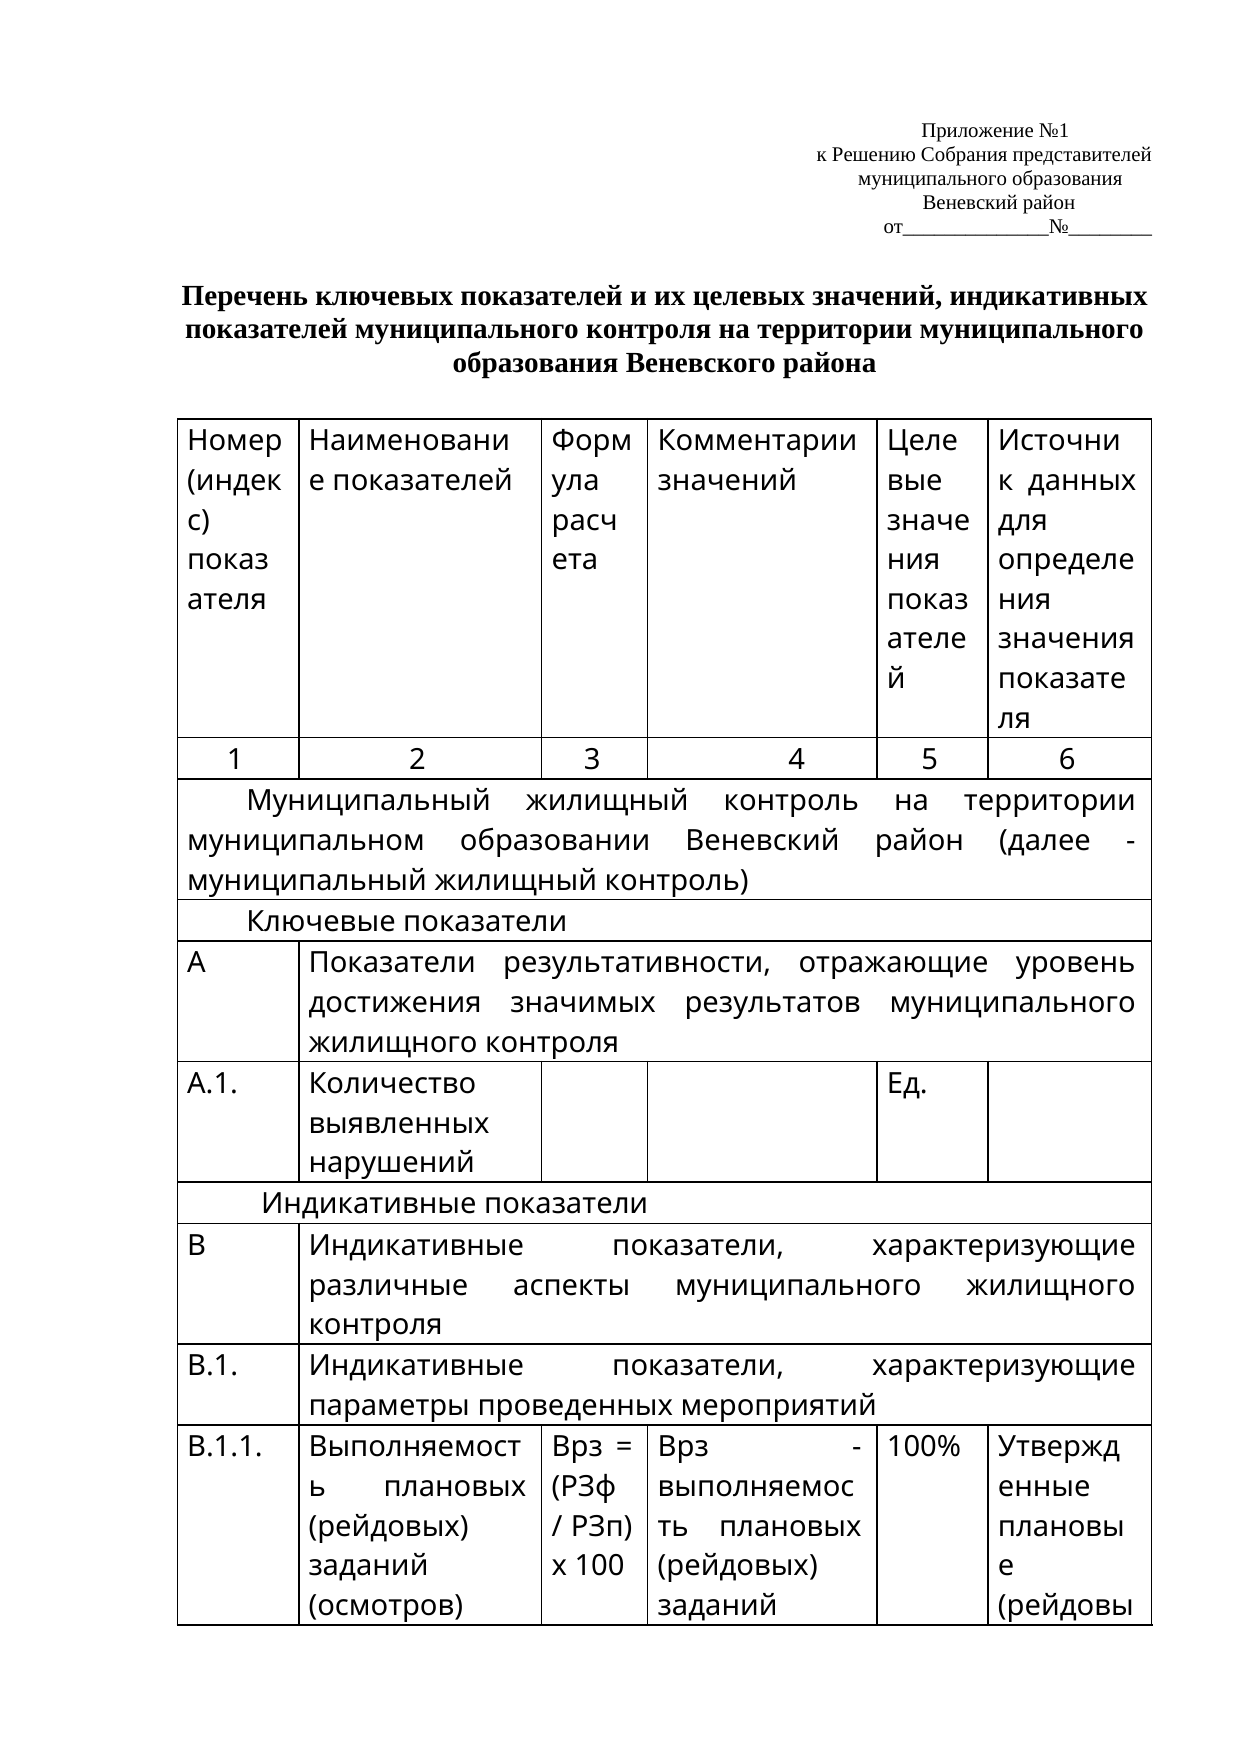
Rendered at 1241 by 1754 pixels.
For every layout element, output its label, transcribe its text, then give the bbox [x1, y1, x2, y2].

table_cell 4 [648, 738, 876, 778]
table_cell 3 [542, 738, 647, 778]
table_cell Индикативные показатели [178, 1183, 1151, 1222]
table_cell Источник данных для определения значения показателя [989, 420, 1151, 737]
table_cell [989, 1426, 1151, 1624]
table_cell 6 [989, 738, 1151, 778]
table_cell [542, 1426, 647, 1624]
table_cell В [178, 1224, 298, 1343]
table_cell Индикативные показатели, характеризующие различные аспекты муниципального жилищного контроля [300, 1224, 1151, 1343]
table_cell [542, 1062, 647, 1181]
table_cell 100% [878, 1426, 987, 1624]
text Приложение №1 [177, 118, 1069, 142]
table_cell Целевые значения показателей [878, 420, 987, 737]
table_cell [300, 1426, 541, 1624]
list Перечень ключевых показателей и их целевых значений, индикативных показателей муниципального контроля на территории муниципального образования Веневского района [177, 278, 1152, 379]
table_cell [648, 1062, 876, 1181]
table_cell 2 [300, 738, 541, 778]
text к Решению Собрания представителей [177, 142, 1152, 166]
table_cell Количество выявленных нарушений [300, 1062, 541, 1181]
table_cell Ед. [878, 1062, 987, 1181]
table_cell В.1.1. [178, 1426, 298, 1624]
table_cell Наименование показателей [300, 420, 541, 737]
table_cell Индикативные показатели, характеризующие параметры проведенных мероприятий [300, 1345, 1151, 1424]
table_cell Показатели результативности, отражающие уровень достижения значимых результатов муниципального жилищного контроля [300, 942, 1151, 1061]
table_cell Комментарии значений [648, 420, 876, 737]
table_cell 5 [878, 738, 987, 778]
table_cell А [178, 942, 298, 1061]
table_cell Муниципальный жилищный контроль на территории муниципальном образовании Веневский район (далее - муниципальный жилищный контроль) [178, 780, 1151, 899]
table_cell Номер (индекс) показателя [178, 420, 298, 737]
table_cell Ключевые показатели [178, 900, 1151, 940]
text муниципального образования [177, 166, 1122, 190]
text Веневский район [177, 190, 1075, 214]
table_cell Формула расчета [542, 420, 647, 737]
table_cell 1 [178, 738, 298, 778]
table_cell А.1. [178, 1062, 298, 1181]
table_cell В.1. [178, 1345, 298, 1424]
text от______________№________ [177, 214, 1152, 238]
table_cell [989, 1062, 1151, 1181]
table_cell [648, 1426, 876, 1624]
